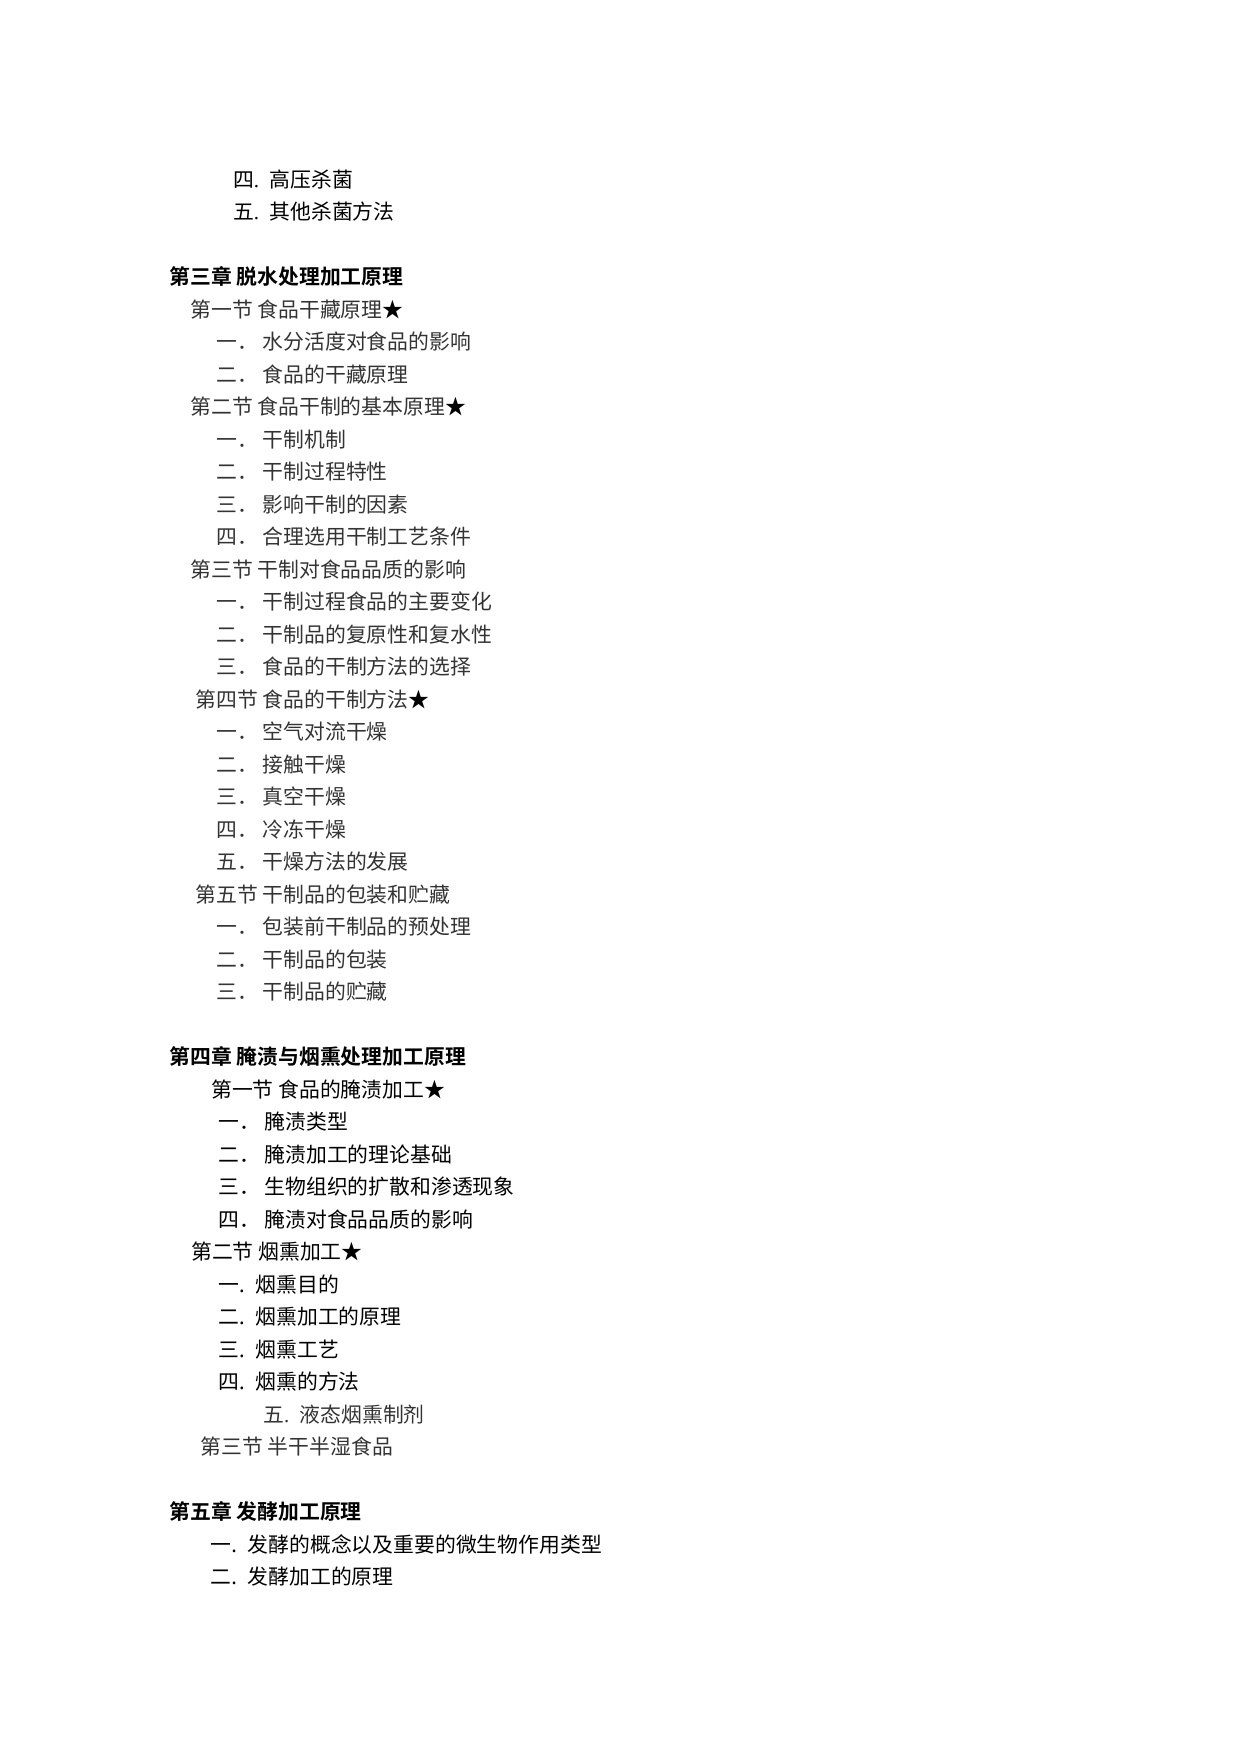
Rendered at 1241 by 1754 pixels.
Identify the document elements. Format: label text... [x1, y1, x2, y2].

table_cell 四. 高压杀菌 五. 其他杀菌方法 第三章 脱水处理加工原理 第一节 食品干藏原理★ 一． 水分活度对食品的影响 二． 食品的干藏原理 第二节 食品干制的基本原理★ 一． 干制机制 二． 干制过程特性 三． 影响干制的因素 四． 合理选用干制工艺条件 第三节 干制对食品品质的影响 一． 干制过程食品的主要变化 二． 干制品的复原性和复水性 三． 食品的干制方法的选择 第四节 食品的干制方法★ 一． 空气对流干燥 二． 接触干燥 三． 真空干燥 四． 冷冻干燥 五． 干燥方法的发展 第五节 干制品的包装和贮藏 一． 包装前干制品的预处理 二． 干制品的包装 三． 干制品的贮藏 第四章 腌渍与烟熏处理加工原理 第一节 食品的腌渍加工★ 一． 腌渍类型 二． 腌渍加工的理论基础 三． 生物组织的扩散和渗透现象 四． 腌渍对食品品质的影响 第二节 烟熏加工★ 一. 烟熏目的 二. 烟熏加工的原理 三. 烟熏工艺 四. 烟熏的方法 五. 液态烟熏制剂 第三节 半干半湿食品 第五章 发酵加工原理 一. 发酵的概念以及重要的微生物作用类型 二. 发酵加工的原理 [158, 162, 1181, 1594]
